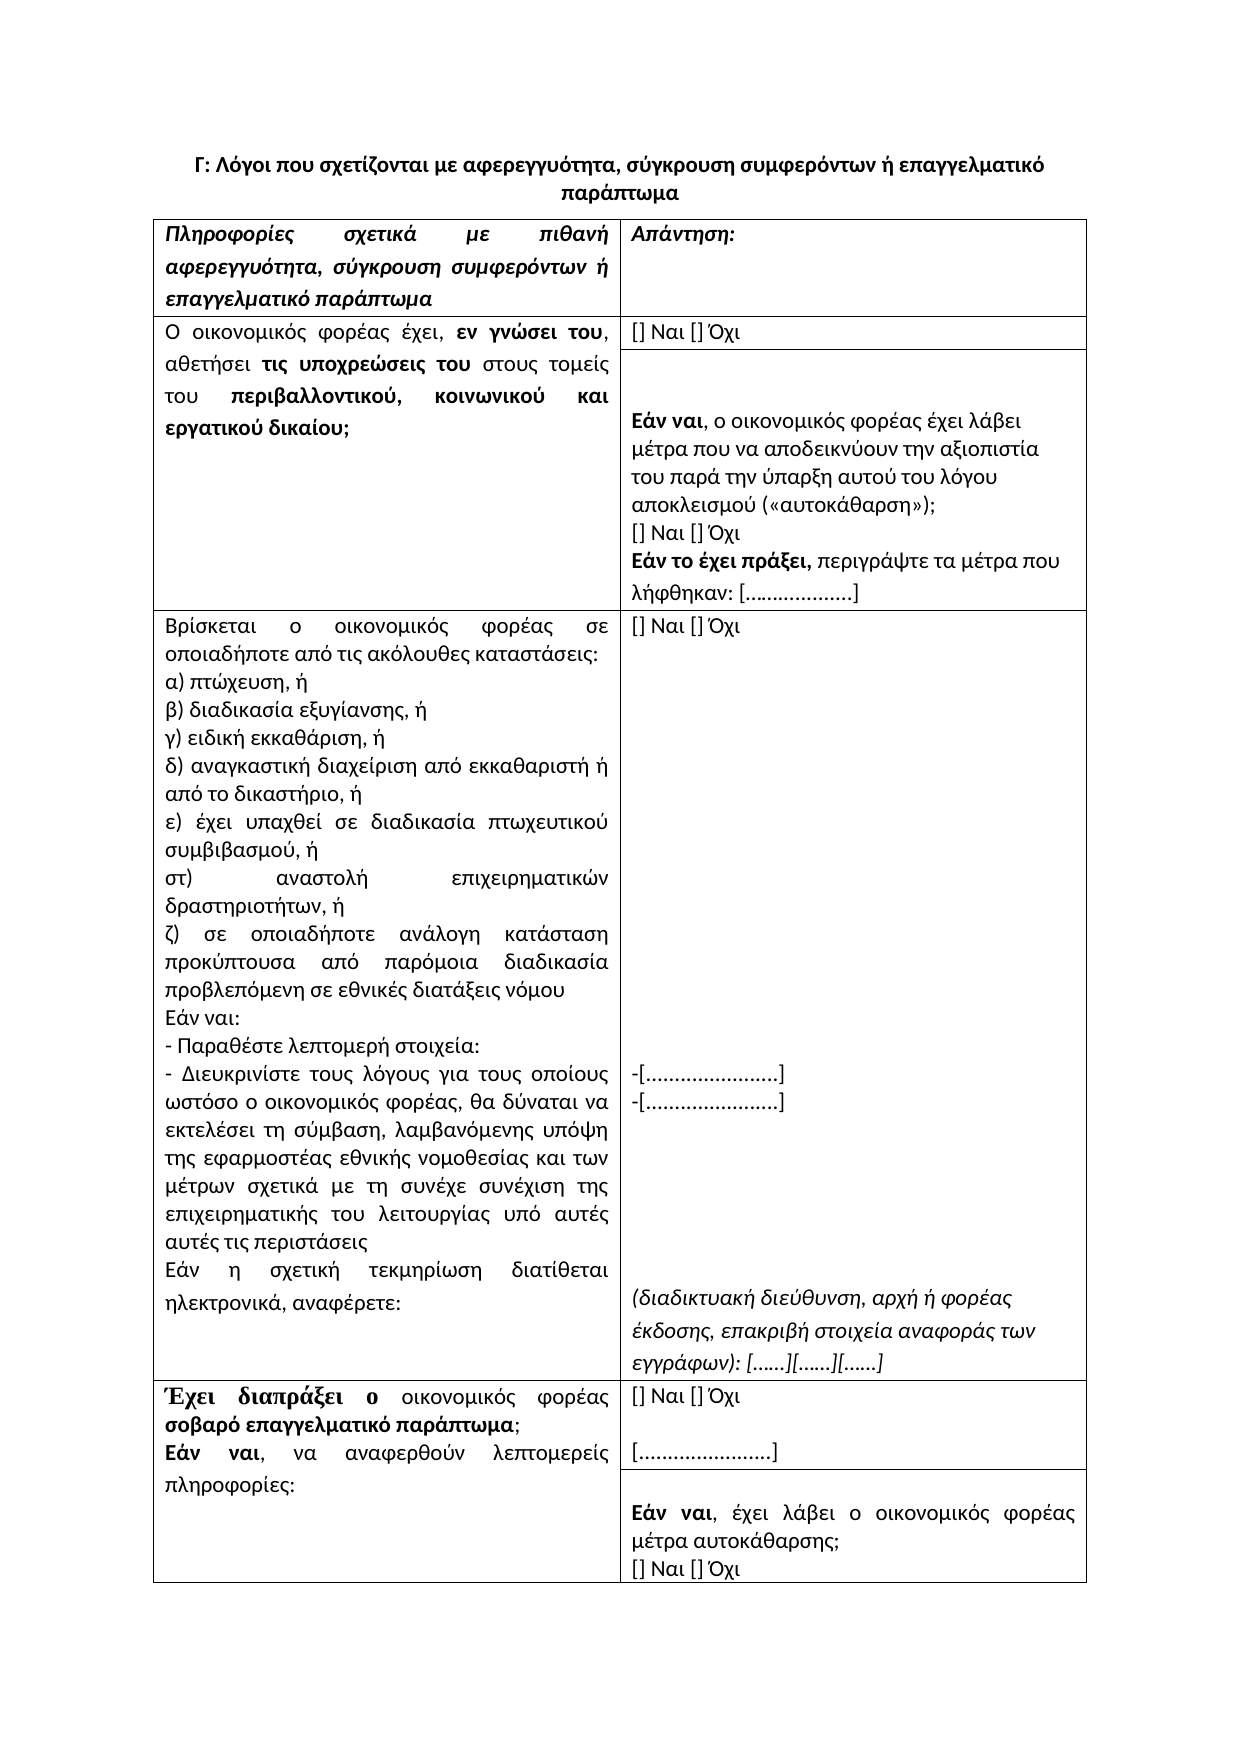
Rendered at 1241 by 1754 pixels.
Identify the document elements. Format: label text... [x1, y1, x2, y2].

table_cell Εάν ναι, ο οικονομικός φορέας έχει λάβει μέτρα που να αποδεικνύουν την αξιοπιστία του παρά την ύπαρξη αυτού του λόγου αποκλεισμού («αυτοκάθαρση»); [] Ναι [] Όχι Εάν το έχει πράξει, περιγράψτε τα μέτρα που λήφθηκαν: […….............] [621, 350, 1086, 610]
table_cell Ο οικονομικός φορέας έχει, εν γνώσει του, αθετήσει τις υποχρεώσεις του στους τομείς του περιβαλλοντικού, κοινωνικού και εργατικού δικαίου; [154, 317, 620, 610]
table_cell Έχει διαπράξει ο οικονομικός φορέας σοβαρό επαγγελματικό παράπτωμα; Εάν ναι, να αναφερθούν λεπτομερείς πληροφορίες: [154, 1381, 620, 1582]
table_cell [] Ναι [] Όχι [621, 317, 1086, 349]
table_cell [621, 1470, 1086, 1582]
table_cell [] Ναι [] Όχι [.......................] [621, 1381, 1086, 1469]
table_cell Βρίσκεται ο οικονομικός φορέας σε οποιαδήποτε από τις ακόλουθες καταστάσεις: α) πτώχευση, ή β) διαδικασία εξυγίανσης, ή γ) ειδική εκκαθάριση, ή δ) αναγκαστική διαχείριση από εκκαθαριστή ή από το δικαστήριο, ή ε) έχει υπαχθεί σε διαδικασία πτωχευτικού συμβιβασμού, ή στ) αναστολή επιχειρηματικών δραστηριοτήτων, ή ζ) σε οποιαδήποτε ανάλογη κατάσταση προκύπτουσα από παρόμοια διαδικασία προβλεπόμενη σε εθνικές διατάξεις νόμου Εάν ναι: - Παραθέστε λεπτομερή στοιχεία: - Διευκρινίστε τους λόγους για τους οποίους ωστόσο ο οικονομικός φορέας, θα δύναται να εκτελέσει τη σύμβαση, λαμβανόμενης υπόψη της εφαρμοστέας εθνικής νομοθεσίας και των μέτρων σχετικά με τη συνέχε συνέχιση της επιχειρηματικής του λειτουργίας υπό αυτές αυτές τις περιστάσεις Εάν η σχετική τεκμηρίωση διατίθεται ηλεκτρονικά, αναφέρετε: [154, 611, 620, 1380]
table_header Πληροφορίες σχετικά με πιθανή αφερεγγυότητα, σύγκρουση συμφερόντων ή επαγγελματικό παράπτωμα [154, 220, 620, 316]
table_cell [] Ναι [] Όχι -[.......................] -[.......................] (διαδικτυακή διεύθυνση, αρχή ή φορέας έκδοσης, επακριβή στοιχεία αναφοράς των εγγράφων): [……][……][……] [621, 611, 1086, 1380]
text Γ: Λόγοι που σχετίζονται με αφερεγγυότητα, σύγκρουση συμφερόντων ή επαγγελματικό παράπτωμα [187, 150, 1053, 206]
table_header Απάντηση: [621, 220, 1086, 316]
